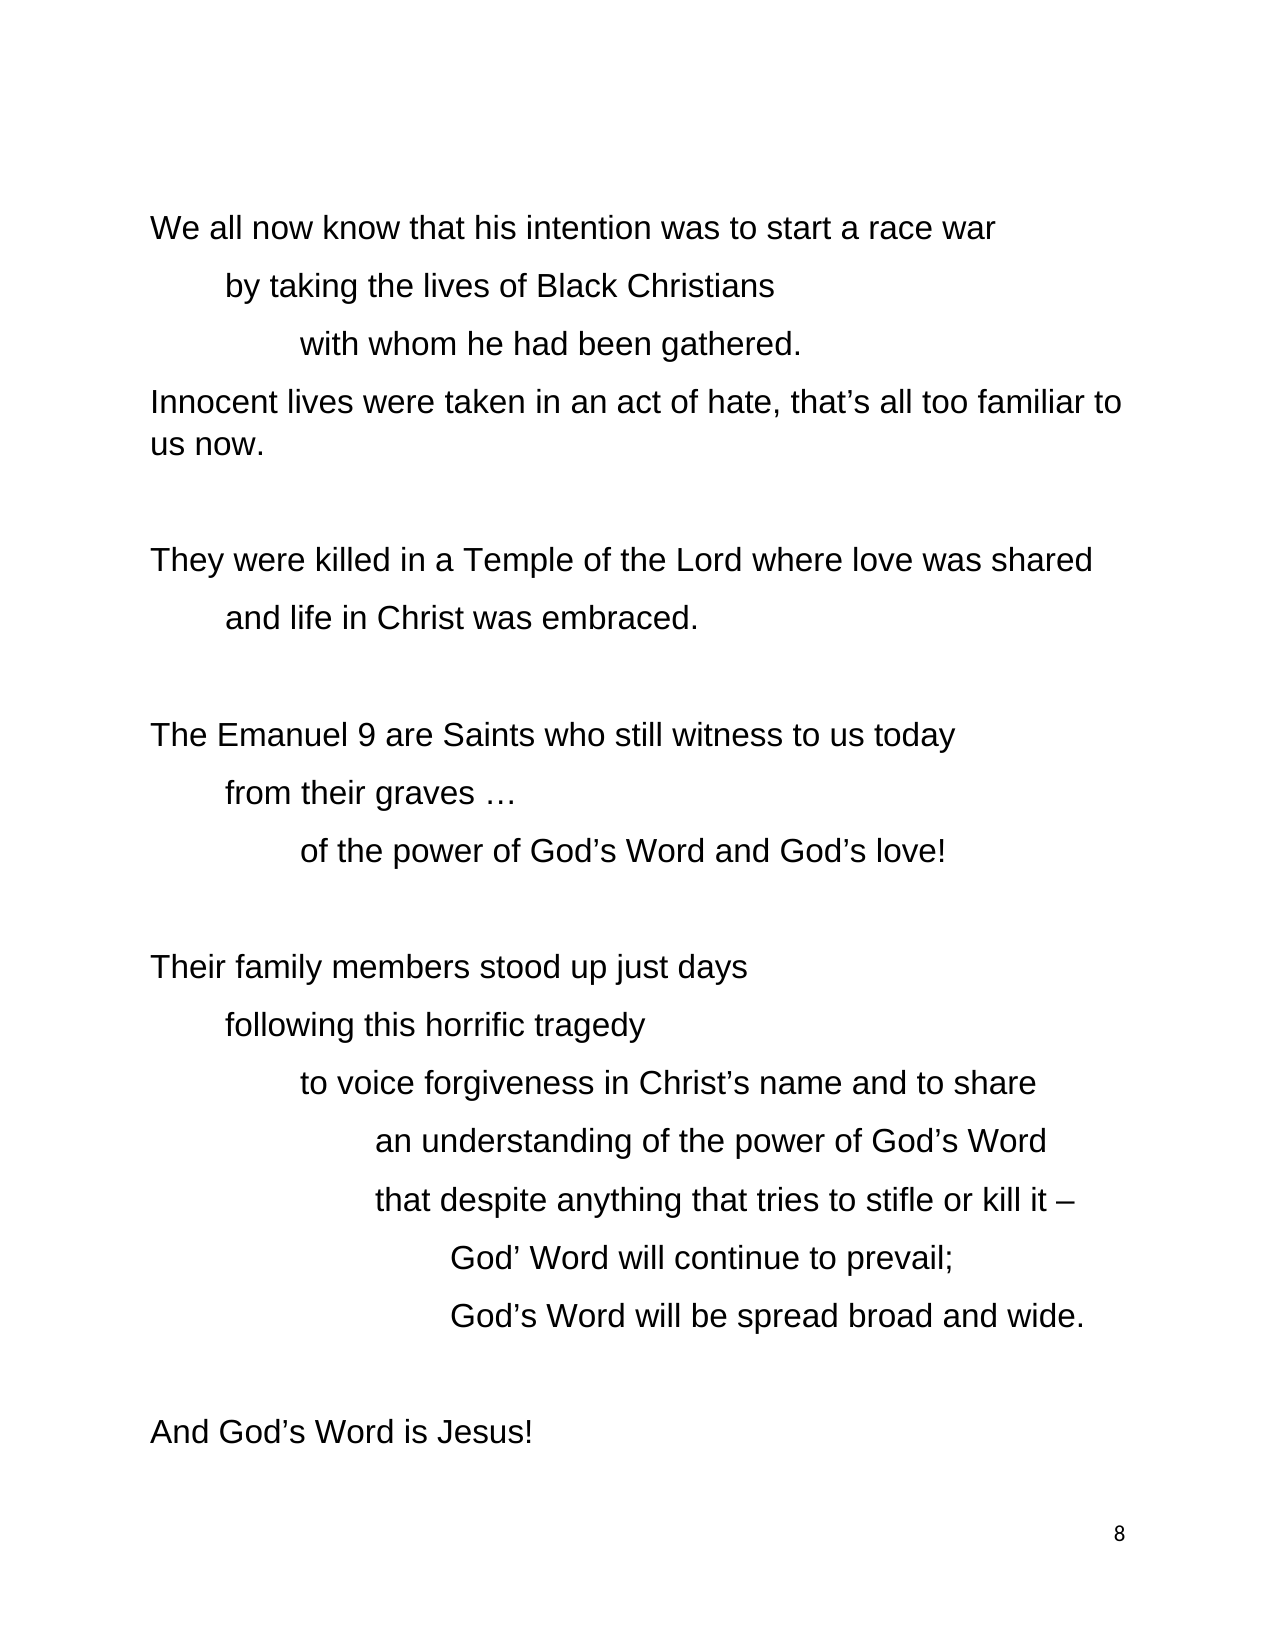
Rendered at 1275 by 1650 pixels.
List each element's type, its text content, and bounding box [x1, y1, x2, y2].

text Their family members stood up just days [150, 947, 1125, 986]
text God’s Word will be spread broad and wide. [450, 1296, 1125, 1334]
text They were killed in a Temple of the Lord where love was shared [150, 540, 1125, 579]
text of the power of God’s Word and God’s love! [225, 831, 1125, 869]
text The Emanuel 9 are Saints who still witness to us today [150, 714, 1125, 753]
text following this horrific tragedy [150, 1005, 1125, 1044]
text And God’s Word is Jesus! [150, 1412, 1125, 1451]
text from their graves … [150, 773, 1125, 811]
text Innocent lives were taken in an act of hate, that’s all too familiar to us now. [150, 382, 1125, 462]
text by taking the lives of Black Christians [150, 266, 1125, 305]
text and life in Christ was embraced. [150, 598, 1125, 637]
text We all now know that his intention was to start a race war [150, 208, 1125, 247]
text to voice forgiveness in Christ’s name and to share [225, 1063, 1125, 1102]
text that despite anything that tries to stifle or kill it – [300, 1179, 1125, 1218]
text with whom he had been gathered. [300, 324, 1125, 363]
text God’ Word will continue to prevail; [375, 1238, 1125, 1276]
text an understanding of the power of God’s Word [300, 1121, 1125, 1160]
